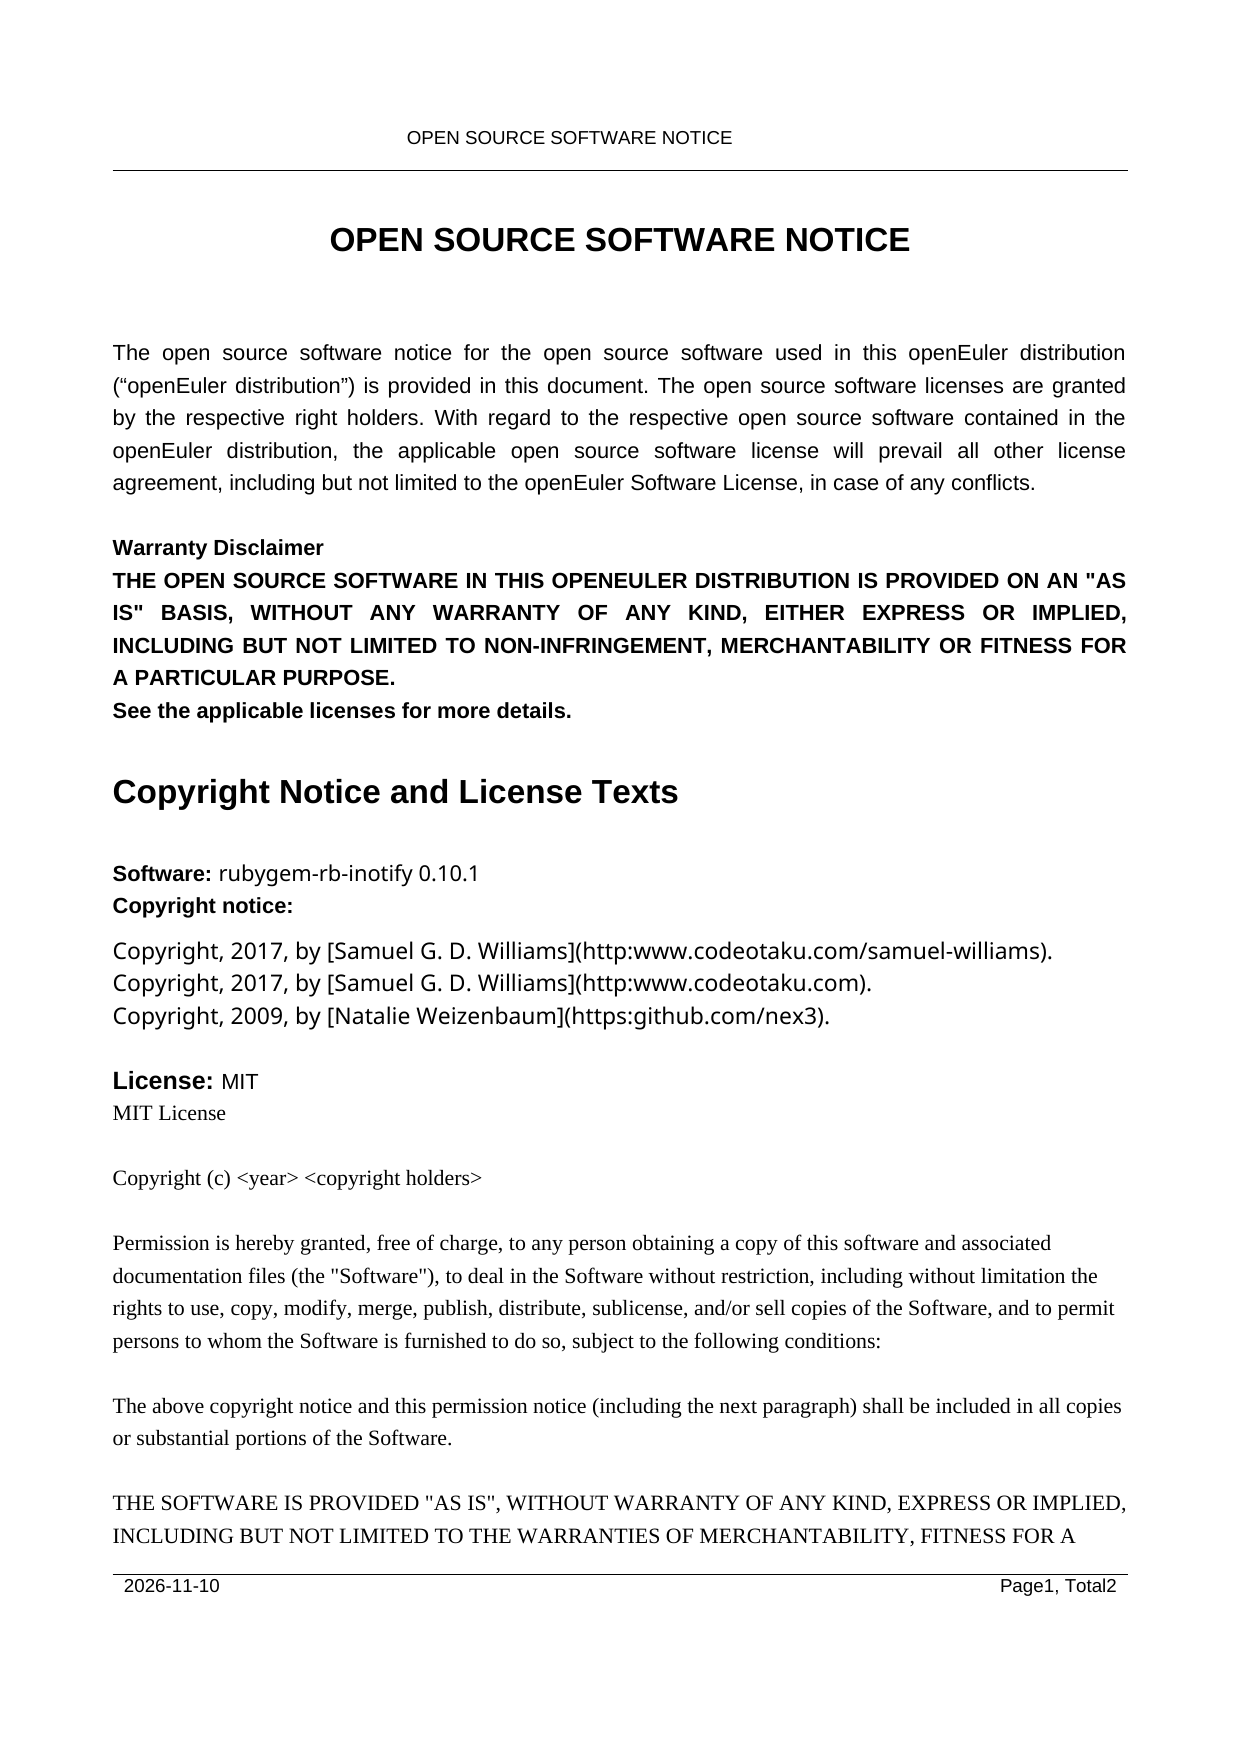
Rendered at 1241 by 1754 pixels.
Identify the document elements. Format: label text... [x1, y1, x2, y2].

text OPEN SOURCE SOFTWARE NOTICE [112, 206, 1128, 271]
text Warranty Disclaimer [112, 531, 1128, 564]
text Copyright Notice and License Texts [112, 759, 1128, 824]
text Copyright notice: [112, 889, 1128, 921]
text The open source software notice for the open source software used in this openEuler distribution (“openEuler distribution”) is provided in this document. The open source software licenses are granted by the respective right holders. With regard to the respective open source software contained in the openEuler distribution, the applicable open source software license will prevail all other license agreement, including but not limited to the openEuler Software License, in case of any conflicts. [112, 336, 1128, 499]
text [112, 1096, 1128, 1551]
text License: MIT [112, 1064, 1128, 1096]
text THE OPEN SOURCE SOFTWARE IN THIS OPENEULER DISTRIBUTION IS PROVIDED ON AN "AS IS" BASIS, WITHOUT ANY WARRANTY OF ANY KIND, EITHER EXPRESS OR IMPLIED, INCLUDING BUT NOT LIMITED TO NON-INFRINGEMENT, MERCHANTABILITY OR FITNESS FOR A PARTICULAR PURPOSE. See the applicable licenses for more details. [112, 564, 1128, 726]
title Software: rubygem-rb-inotify 0.10.1 [112, 856, 1128, 889]
text Copyright, 2017, by [Samuel G. D. Williams](http:www.codeotaku.com/samuel-williams). Copyright, 2017, by [Samuel G. D. Williams](http:www.codeotaku.com). Copyright, 2009, by [Natalie Weizenbaum](https:github.com/nex3). [112, 934, 1128, 1064]
